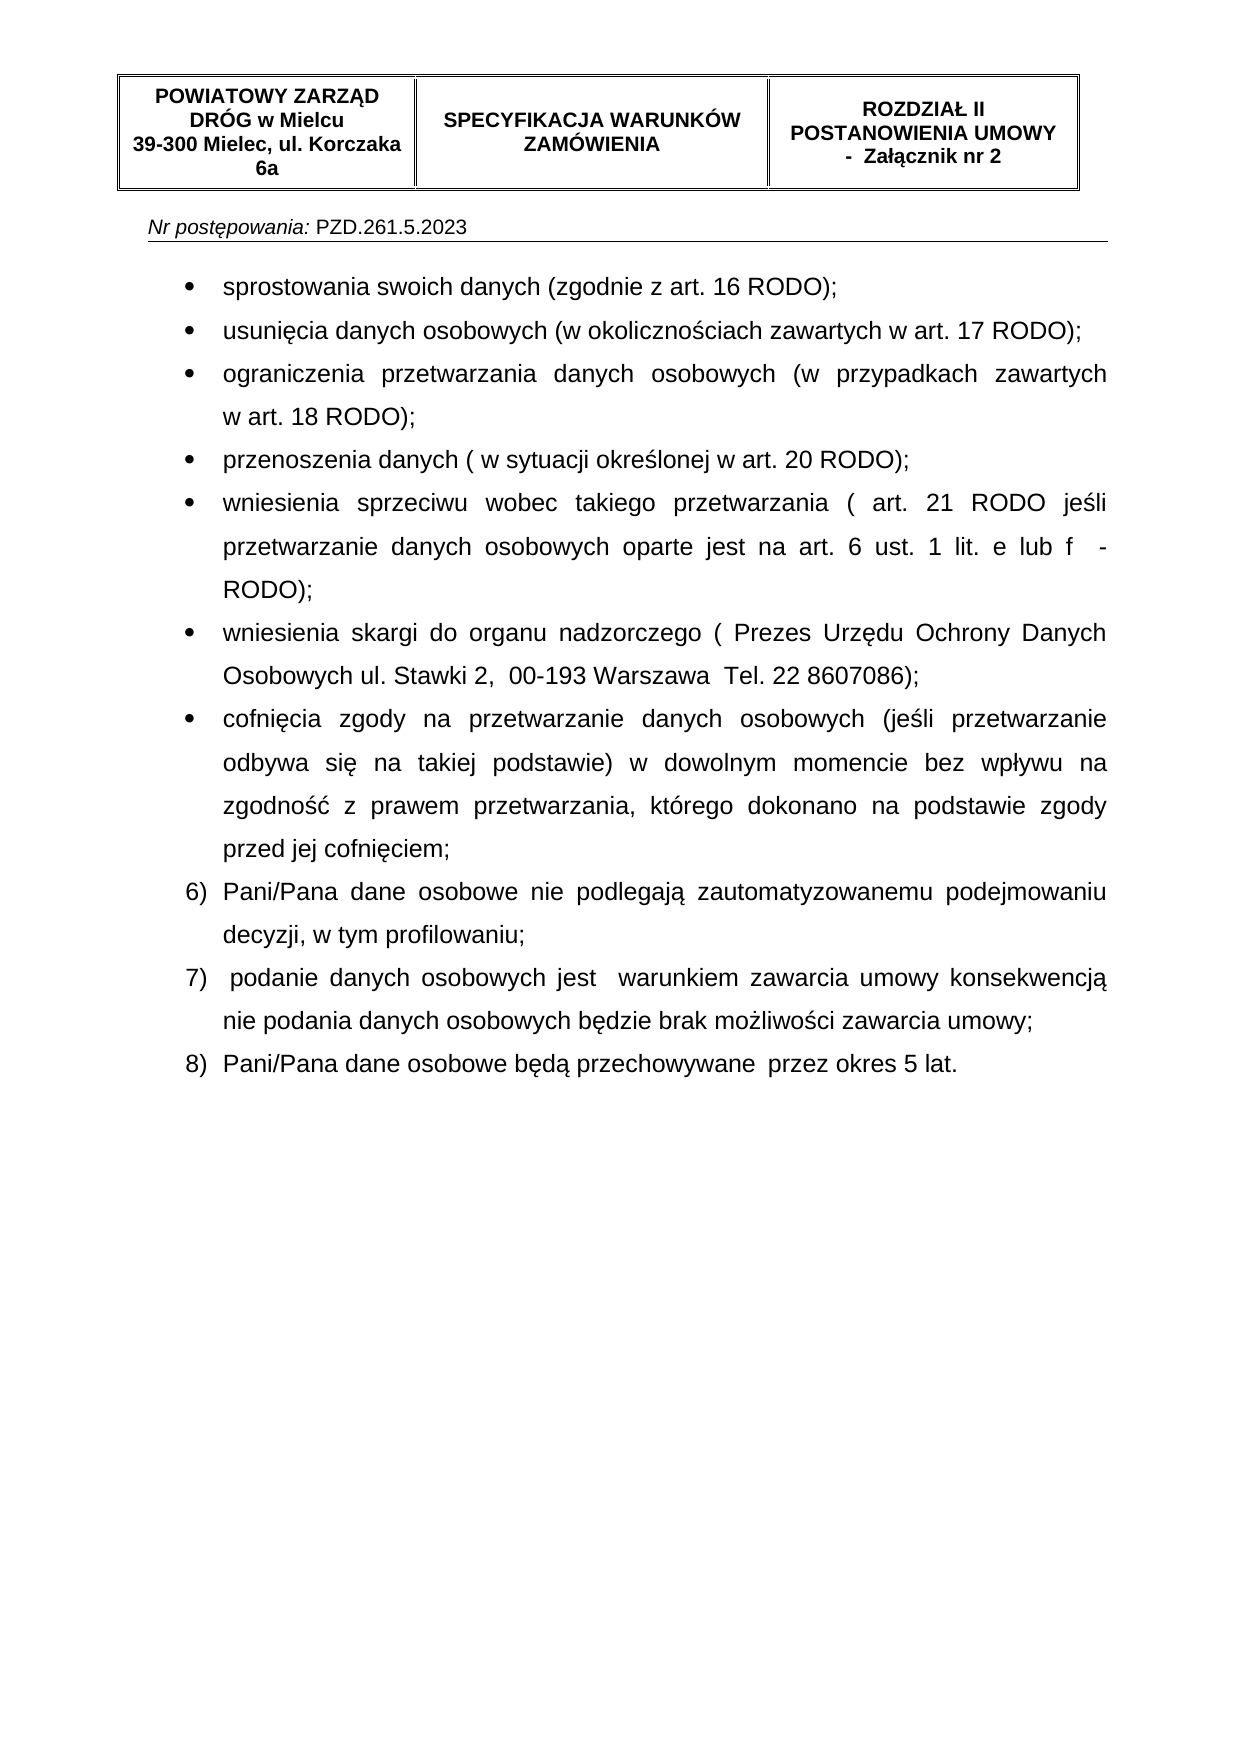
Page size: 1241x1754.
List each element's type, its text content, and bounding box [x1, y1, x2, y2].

list sprostowania swoich danych (zgodnie z art. 16 RODO); [185, 272, 1108, 301]
list Pani/Pana dane osobowe będą przechowywane przez okres 5 lat. [185, 1049, 1108, 1078]
list podanie danych osobowych jest warunkiem zawarcia umowy konsekwencją nie podania danych osobowych będzie brak możliwości zawarcia umowy; [185, 963, 1108, 1035]
list ograniczenia przetwarzania danych osobowych (w przypadkach zawartych w art. 18 RODO); [185, 359, 1108, 431]
list wniesienia sprzeciwu wobec takiego przetwarzania ( art. 21 RODO jeśli przetwarzanie danych osobowych oparte jest na art. 6 ust. 1 lit. e lub f - RODO); [185, 488, 1108, 603]
list cofnięcia zgody na przetwarzanie danych osobowych (jeśli przetwarzanie odbywa się na takiej podstawie) w dowolnym momencie bez wpływu na zgodność z prawem przetwarzania, którego dokonano na podstawie zgody przed jej cofnięciem; [185, 704, 1108, 862]
list przenoszenia danych ( w sytuacji określonej w art. 20 RODO); [185, 445, 1108, 474]
list Pani/Pana dane osobowe nie podlegają zautomatyzowanemu podejmowaniu decyzji, w tym profilowaniu; [185, 877, 1108, 949]
list wniesienia skargi do organu nadzorczego ( Prezes Urzędu Ochrony Danych Osobowych ul. Stawki 2, 00-193 Warszawa Tel. 22 8607086); [185, 618, 1108, 690]
list usunięcia danych osobowych (w okolicznościach zawartych w art. 17 RODO); [185, 316, 1108, 344]
